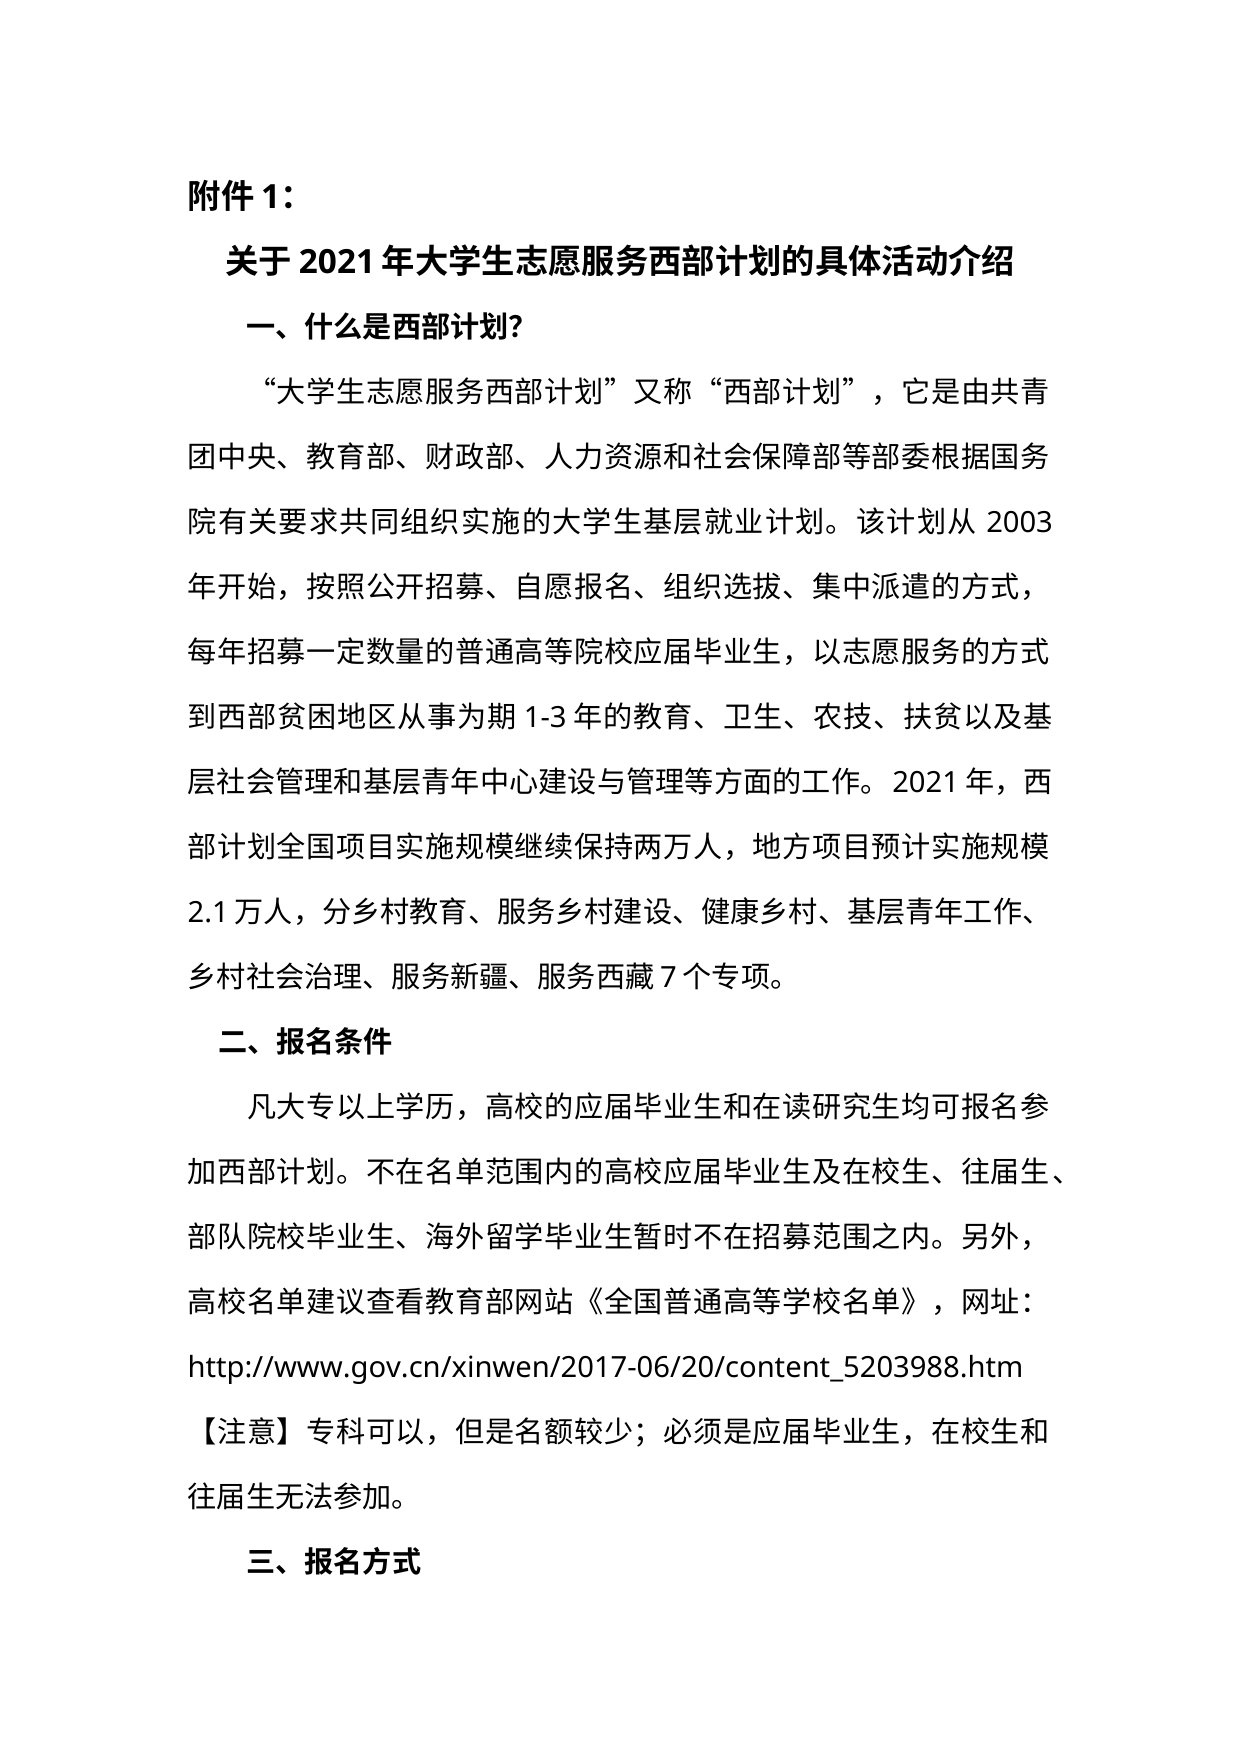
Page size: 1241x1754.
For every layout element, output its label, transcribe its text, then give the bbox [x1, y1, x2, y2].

text 关于2021年大学生志愿服务西部计划的具体活动介绍 [187, 227, 1053, 292]
text 附件1： [187, 162, 1053, 227]
text 三、报名方式 [187, 1527, 1053, 1592]
text 一、什么是西部计划？ “大学生志愿服务西部计划”又称“西部计划”，它是由共青团中央、教育部、财政部、人力资源和社会保障部等部委根据国务院有关要求共同组织实施的大学生基层就业计划。该计划从2003年开始，按照公开招募、自愿报名、组织选拔、集中派遣的方式，每年招募一定数量的普通高等院校应届毕业生，以志愿服务的方式到西部贫困地区从事为期1-3年的教育、卫生、农技、扶贫以及基层社会管理和基层青年中心建设与管理等方面的工作。2021年，西部计划全国项目实施规模继续保持两万人，地方项目预计实施规模2.1万人，分乡村教育、服务乡村建设、健康乡村、基层青年工作、乡村社会治理、服务新疆、服务西藏7个专项。 二、报名条件 凡大专以上学历，高校的应届毕业生和在读研究生均可报名参加西部计划。不在名单范围内的高校应届毕业生及在校生、往届生、部队院校毕业生、海外留学毕业生暂时不在招募范围之内。另外，高校名单建议查看教育部网站《全国普通高等学校名单》，网址：http://www.gov.cn/xinwen/2017-06/20/content_5203988.htm 【注意】专科可以，但是名额较少；必须是应届毕业生，在校生和往届生无法参加。 [187, 292, 1053, 1527]
